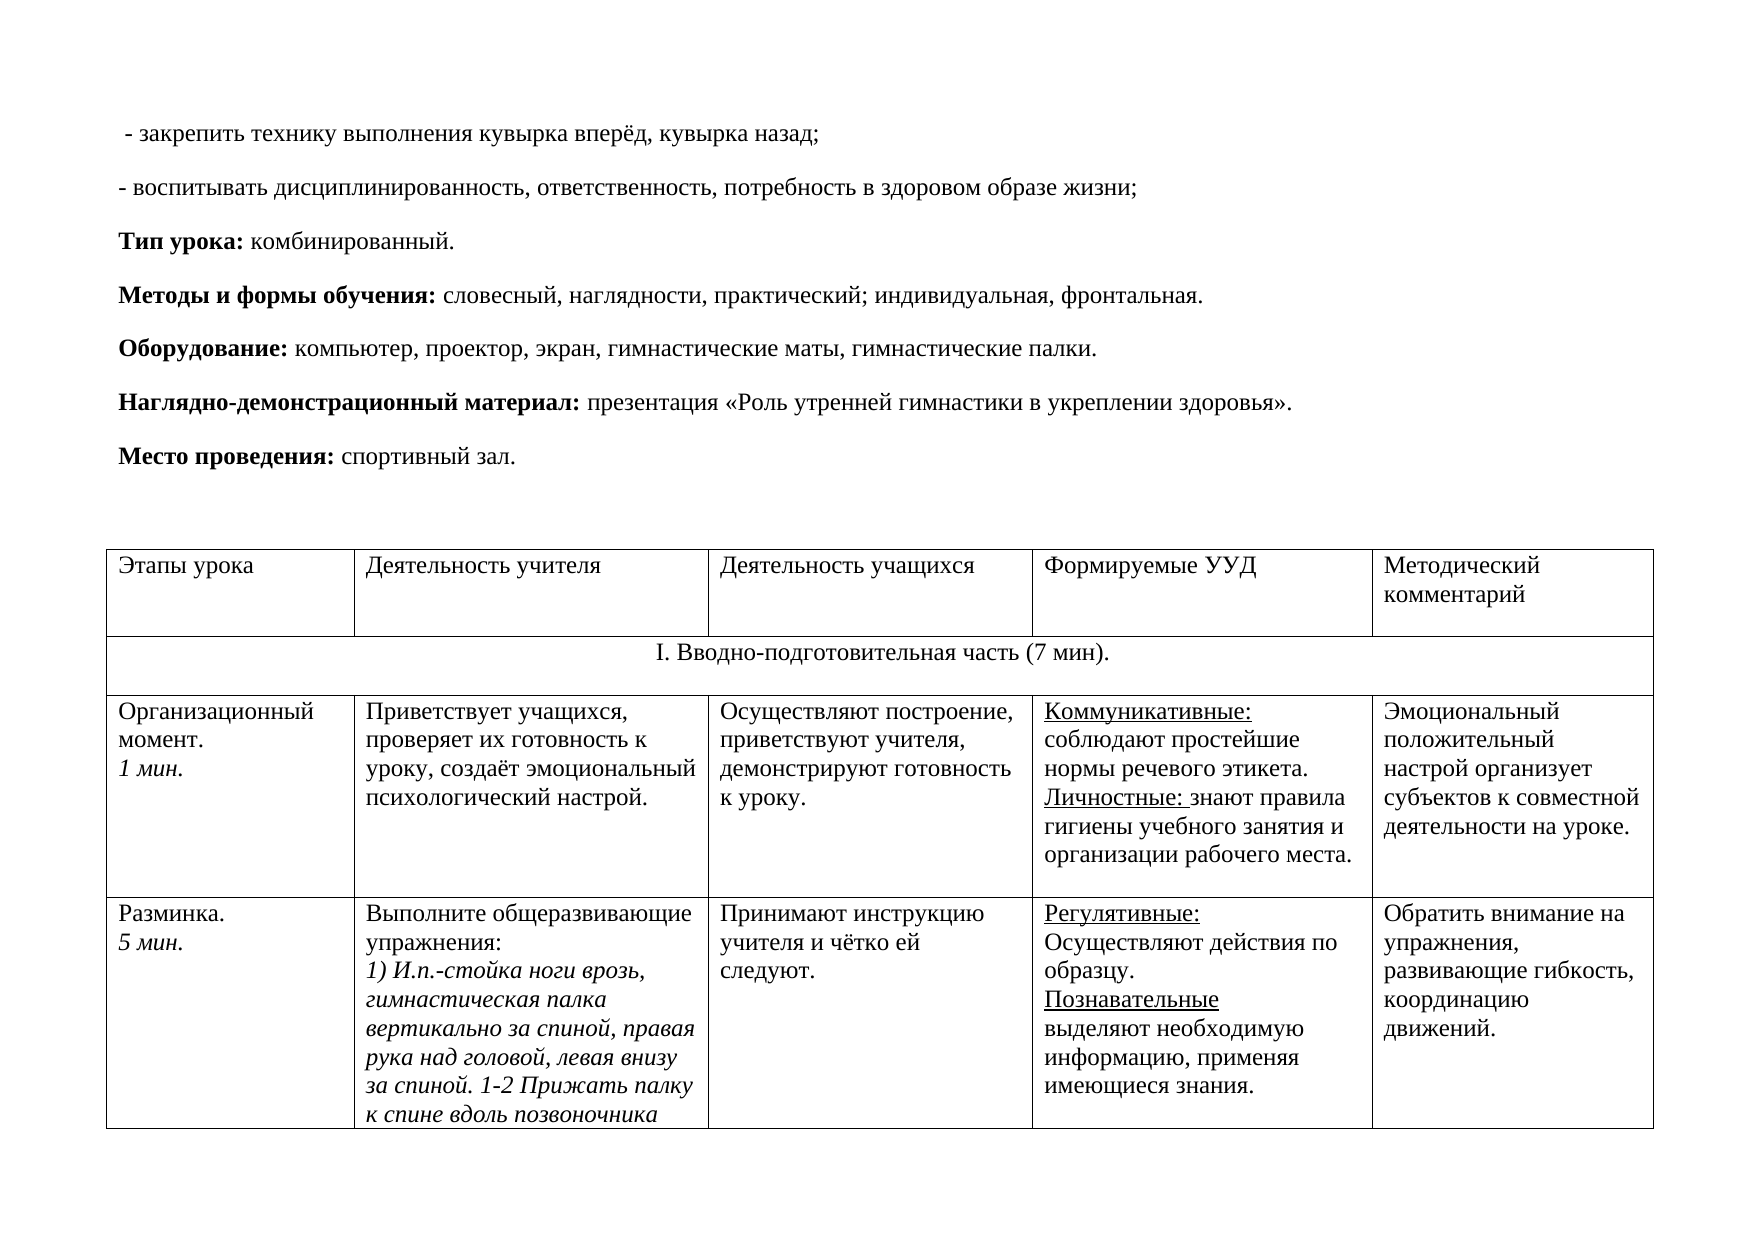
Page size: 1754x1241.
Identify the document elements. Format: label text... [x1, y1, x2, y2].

text - закрепить технику выполнения кувырка вперёд, кувырка назад; [118, 118, 1636, 147]
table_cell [1373, 898, 1653, 1128]
table_cell Разминка. 5 мин. [107, 898, 354, 1128]
table_header Этапы урока [107, 550, 354, 636]
table_cell Организационный момент. 1 мин. [107, 696, 354, 897]
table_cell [709, 898, 1032, 1128]
text - воспитывать дисциплинированность, ответственность, потребность в здоровом образе жизни; [118, 172, 1636, 201]
text Наглядно-демонстрационный материал: презентация «Роль утренней гимнастики в укреплении здоровья». [118, 387, 1636, 416]
table_cell Эмоциональный положительный настрой организует субъектов к совместной деятельности на уроке. [1373, 696, 1653, 897]
table_header Формируемые УУД [1033, 550, 1372, 636]
table_cell I. Вводно-подготовительная часть (7 мин). [107, 637, 1653, 695]
text Оборудование: компьютер, проектор, экран, гимнастические маты, гимнастические палки. [118, 333, 1636, 362]
text Место проведения: спортивный зал. [118, 441, 1636, 470]
table_header Деятельность учащихся [709, 550, 1032, 636]
table_header Методический комментарий [1373, 550, 1653, 636]
table_cell Коммуникативные: соблюдают простейшие нормы речевого этикета. Личностные: знают правила гигиены учебного занятия и организации рабочего места. [1033, 696, 1372, 897]
text Тип урока: комбинированный. [118, 226, 1636, 254]
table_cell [355, 898, 708, 1128]
text Методы и формы обучения: словесный, наглядности, практический; индивидуальная, фронтальная. [118, 280, 1636, 308]
table_cell Осуществляют построение, приветствуют учителя, демонстрируют готовность к уроку. [709, 696, 1032, 897]
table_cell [1033, 898, 1372, 1128]
table_header Деятельность учителя [355, 550, 708, 636]
table_cell Приветствует учащихся, проверяет их готовность к уроку, создаёт эмоциональный психологический настрой. [355, 696, 708, 897]
